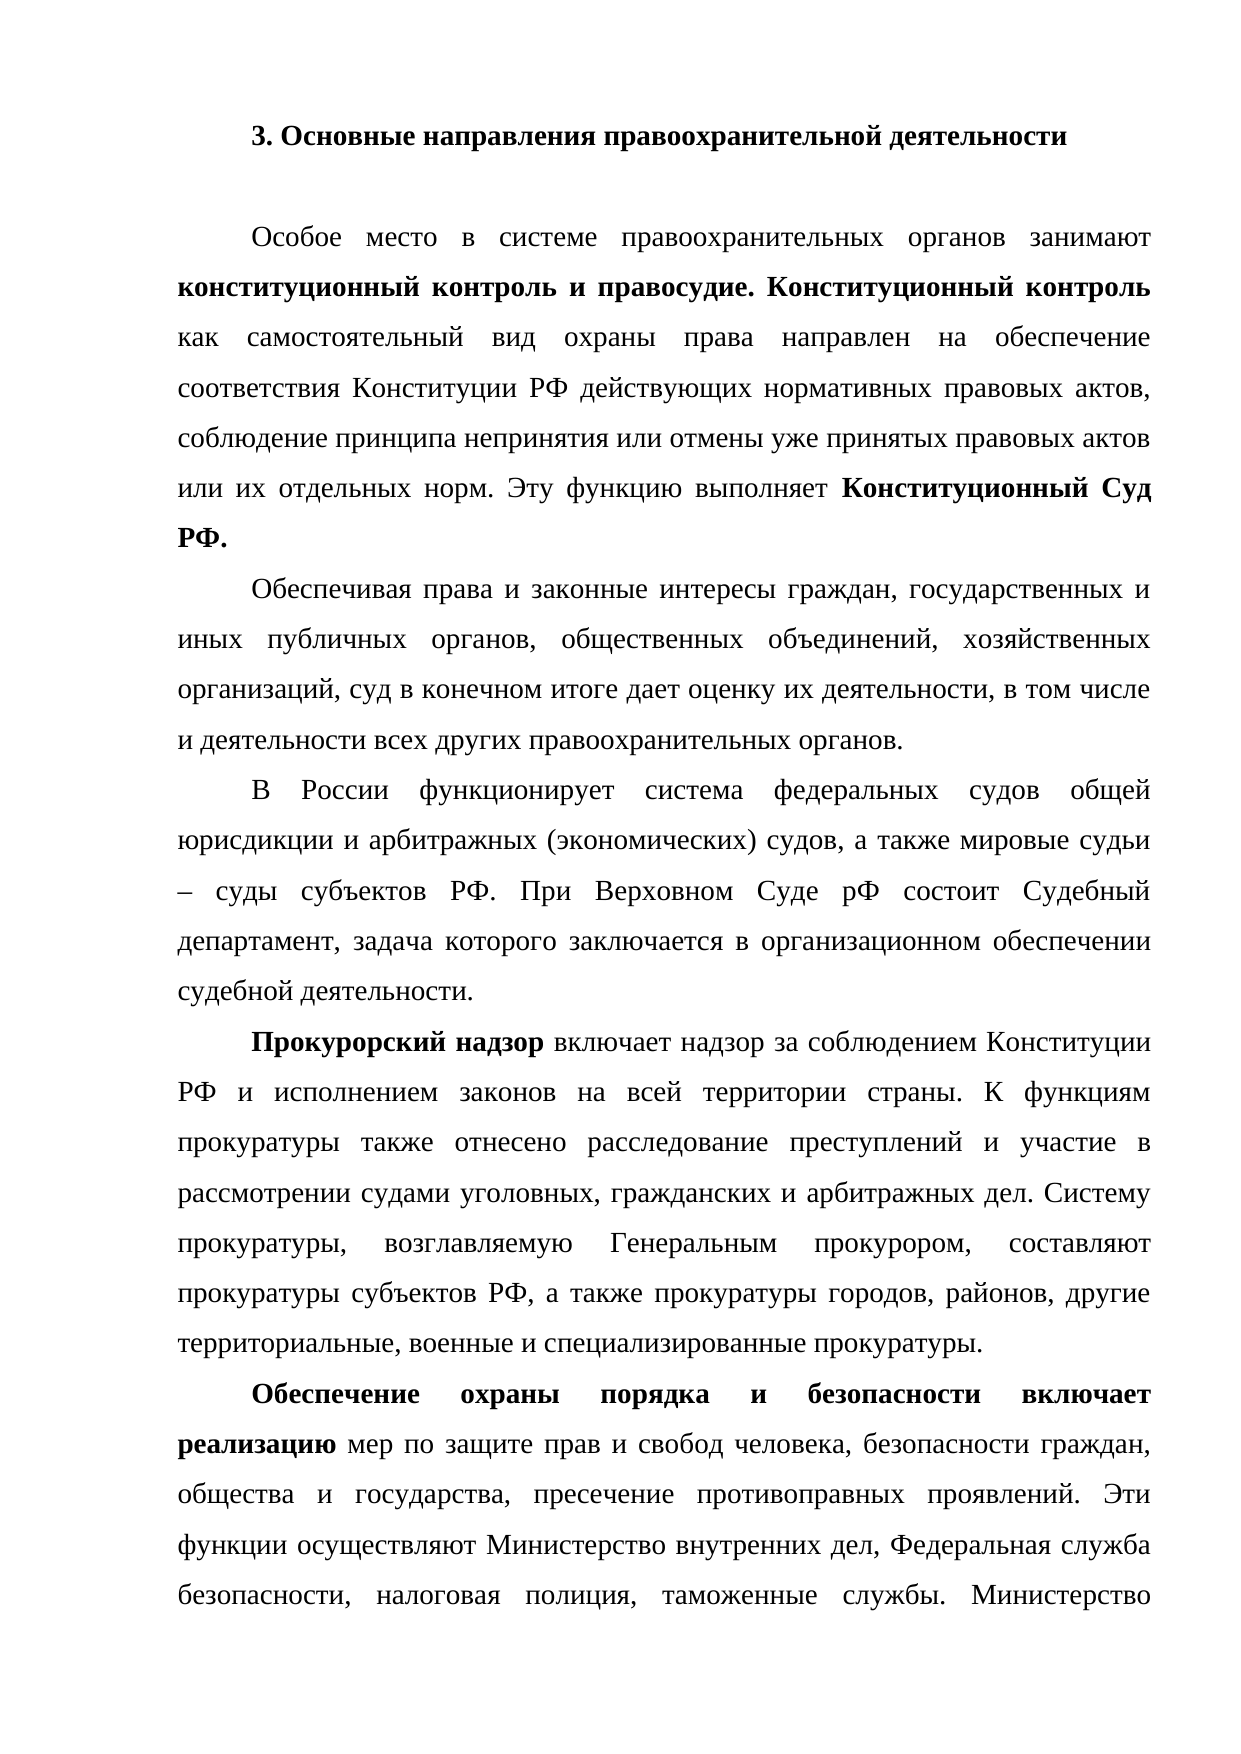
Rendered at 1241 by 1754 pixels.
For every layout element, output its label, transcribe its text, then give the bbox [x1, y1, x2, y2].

subtitle 3. Основные направления правоохранительной деятельности [177, 118, 1152, 152]
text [177, 1376, 1152, 1611]
text В России функционирует система федеральных судов общей юрисдикции и арбитражных (экономических) судов, а также мировые судьи – суды субъектов РФ. При Верховном Суде рФ состоит Судебный департамент, задача которого заключается в организационном обеспечении судебной деятельности. [177, 772, 1152, 1007]
text Особое место в системе правоохранительных органов занимают конституционный контроль и правосудие. Конституционный контроль как самостоятельный вид охраны права направлен на обеспечение соответствия Конституции РФ действующих нормативных правовых актов, соблюдение принципа непринятия или отмены уже принятых правовых актов или их отдельных норм. Эту функцию выполняет Конституционный Суд РФ. [177, 219, 1152, 554]
text Прокурорский надзор включает надзор за соблюдением Конституции РФ и исполнением законов на всей территории страны. К функциям прокуратуры также отнесено расследование преступлений и участие в рассмотрении судами уголовных, гражданских и арбитражных дел. Систему прокуратуры, возглавляемую Генеральным прокурором, составляют прокуратуры субъектов РФ, а также прокуратуры городов, районов, другие территориальные, военные и специализированные прокуратуры. [177, 1024, 1152, 1359]
text Обеспечивая права и законные интересы граждан, государственных и иных публичных органов, общественных объединений, хозяйственных организаций, суд в конечном итоге дает оценку их деятельности, в том числе и деятельности всех других правоохранительных органов. [177, 571, 1152, 755]
